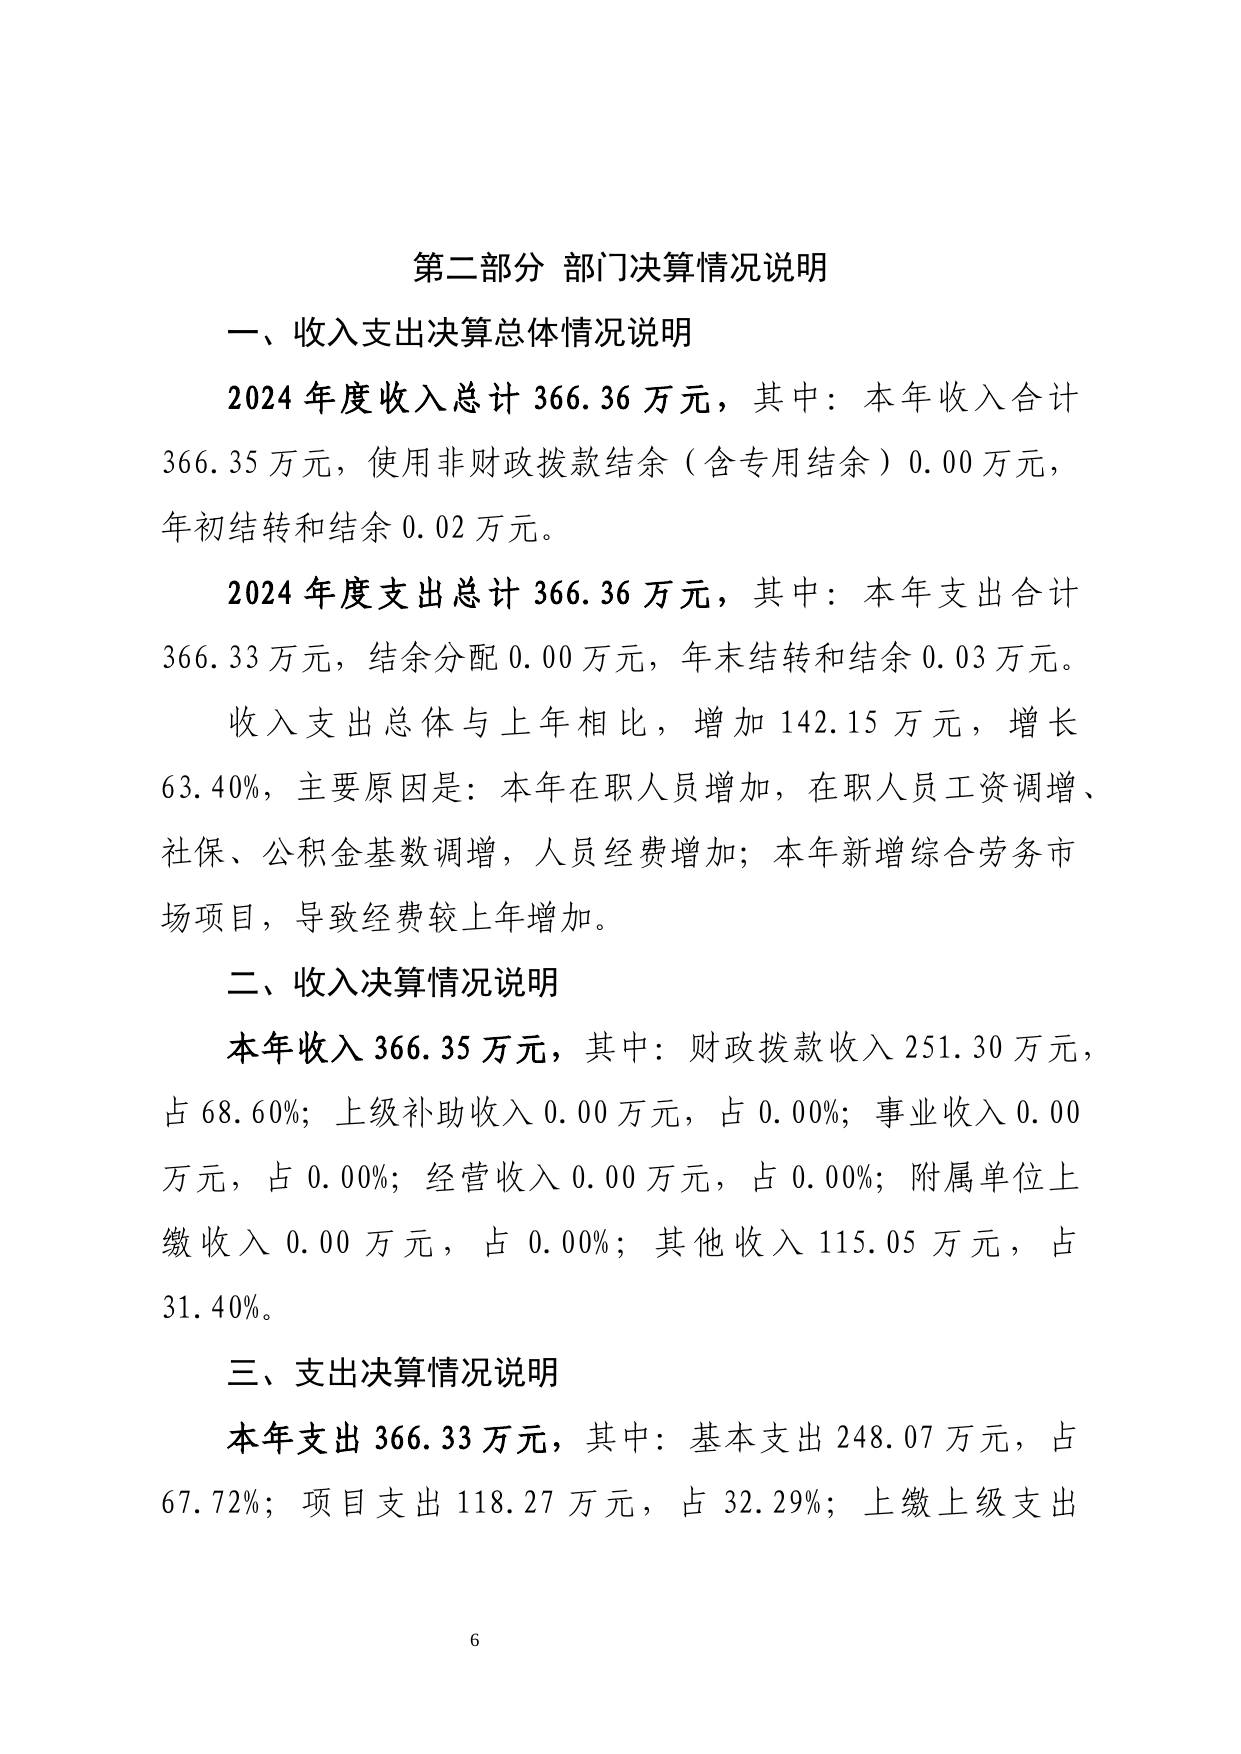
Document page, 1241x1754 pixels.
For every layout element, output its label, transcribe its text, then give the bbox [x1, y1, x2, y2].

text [159, 1403, 1081, 1533]
text 2024年度收入总计366.36万元，其中：本年收入合计366.35万元，使用非财政拨款结余（含专用结余）0.00万元，年初结转和结余0.02万元。 [159, 363, 1081, 558]
text 二、收入决算情况说明 [159, 948, 1081, 1013]
text 第二部分 部门决算情况说明 [159, 233, 1081, 298]
text 三、支出决算情况说明 [159, 1338, 1081, 1403]
text 本年收入366.35万元，其中：财政拨款收入251.30万元，占68.60%；上级补助收入0.00万元，占0.00%；事业收入0.00万元，占0.00%；经营收入0.00万元，占0.00%；附属单位上缴收入0.00万元，占0.00%；其他收入115.05万元，占31.40%。 [159, 1013, 1081, 1338]
text 收入支出总体与上年相比，增加142.15万元，增长63.40%，主要原因是：本年在职人员增加，在职人员工资调增、社保、公积金基数调增，人员经费增加；本年新增综合劳务市场项目，导致经费较上年增加。 [159, 688, 1081, 948]
text 一、收入支出决算总体情况说明 [159, 298, 1081, 363]
text 2024年度支出总计366.36万元，其中：本年支出合计366.33万元，结余分配0.00万元，年末结转和结余0.03万元。 [159, 558, 1081, 688]
